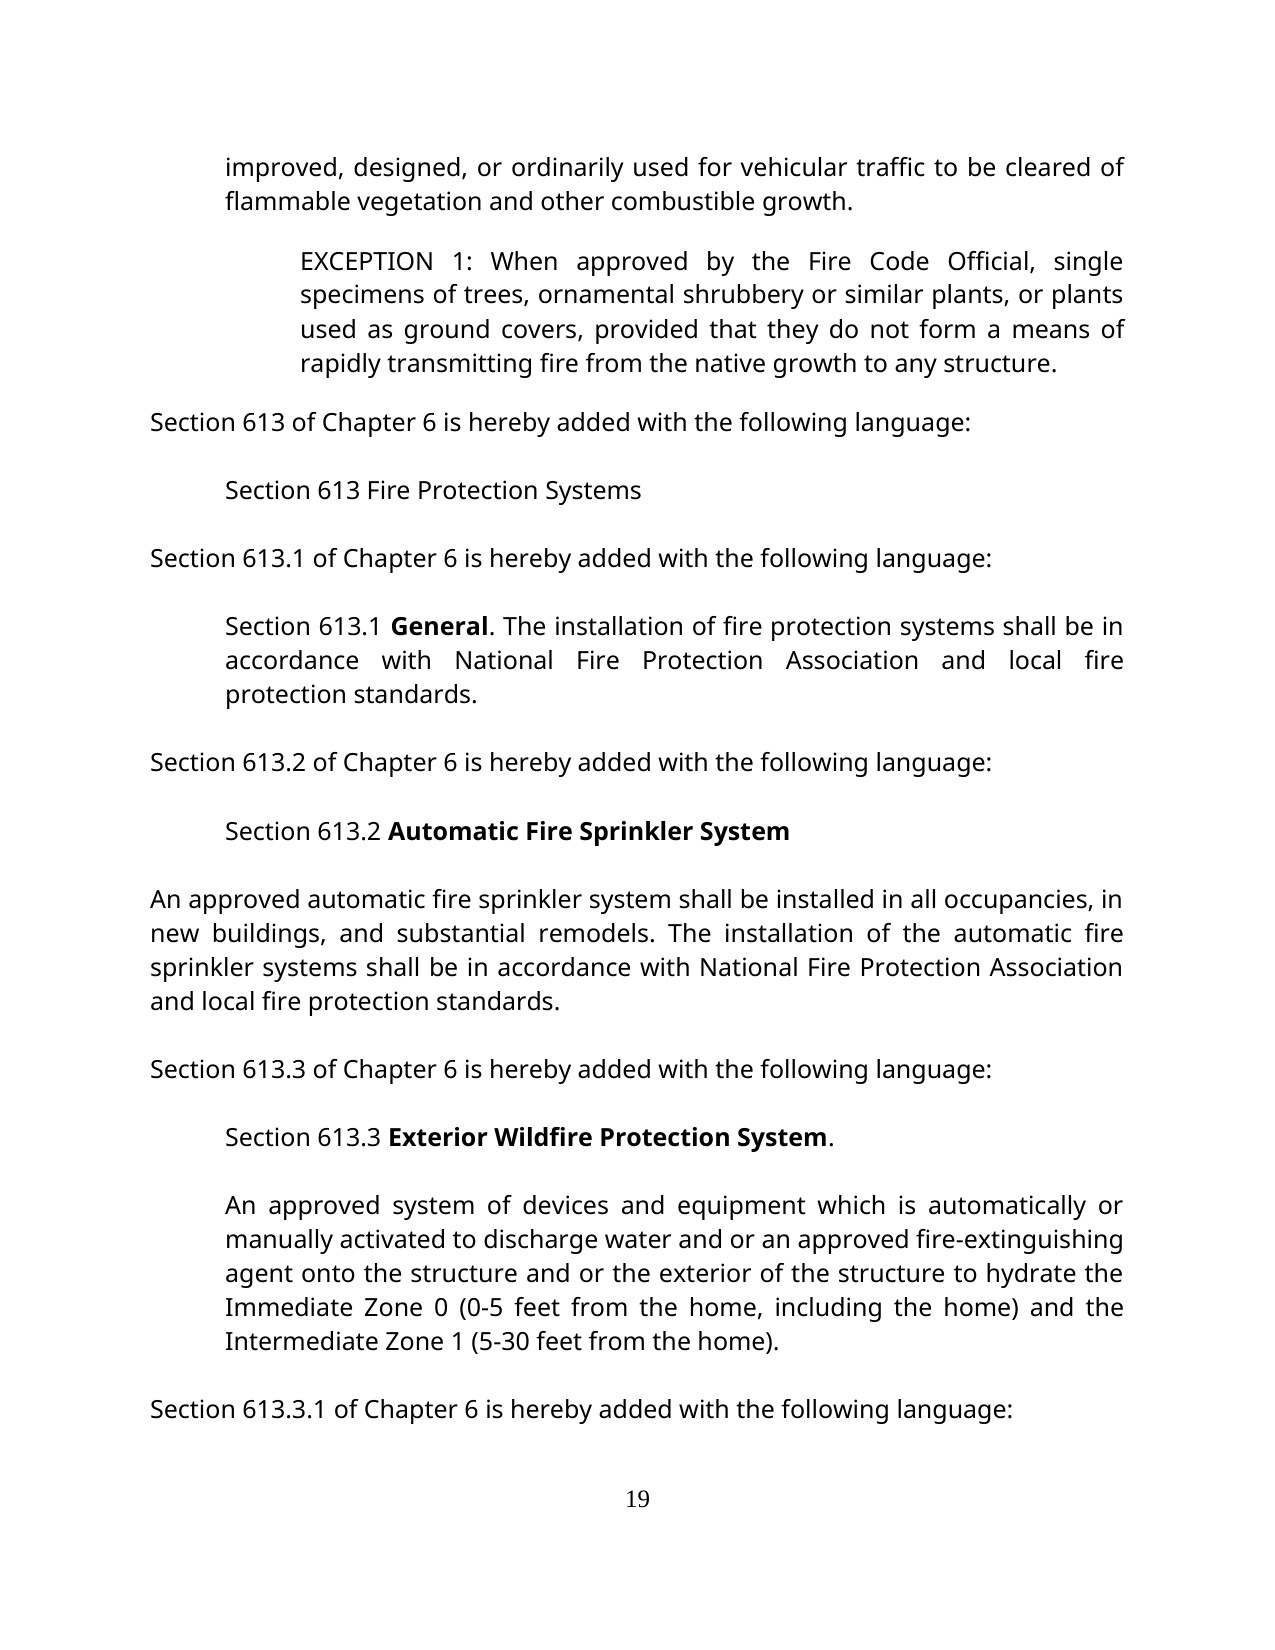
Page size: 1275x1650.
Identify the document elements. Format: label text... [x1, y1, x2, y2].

text Section 613.2 Automatic Fire Sprinkler System [150, 813, 1125, 847]
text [225, 150, 1125, 218]
text Section 613 Fire Protection Systems [225, 472, 1125, 507]
text Section 613.2 of Chapter 6 is hereby added with the following language: [150, 745, 1125, 779]
text Section 613.3 of Chapter 6 is hereby added with the following language: [150, 1052, 1125, 1086]
text Section 613.1 General. The installation of fire protection systems shall be in accordance with National Fire Protection Association and local fire protection standards. [225, 609, 1125, 711]
text Section 613.3 Exterior Wildfire Protection System. [150, 1120, 1125, 1154]
text An approved automatic fire sprinkler system shall be installed in all occupancies, in new buildings, and substantial remodels. The installation of the automatic fire sprinkler systems shall be in accordance with National Fire Protection Association and local fire protection standards. [150, 881, 1125, 1017]
text Section 613.1 of Chapter 6 is hereby added with the following language: [150, 541, 1125, 575]
text Section 613.3.1 of Chapter 6 is hereby added with the following language: [150, 1392, 1125, 1426]
text An approved system of devices and equipment which is automatically or manually activated to discharge water and or an approved fire-extinguishing agent onto the structure and or the exterior of the structure to hydrate the Immediate Zone 0 (0-5 feet from the home, including the home) and the Intermediate Zone 1 (5-30 feet from the home). [225, 1188, 1125, 1358]
text EXCEPTION 1: When approved by the Fire Code Official, single specimens of trees, ornamental shrubbery or similar plants, or plants used as ground covers, provided that they do not form a means of rapidly transmitting fire from the native growth to any structure. [300, 243, 1125, 379]
text Section 613 of Chapter 6 is hereby added with the following language: [150, 404, 1125, 438]
